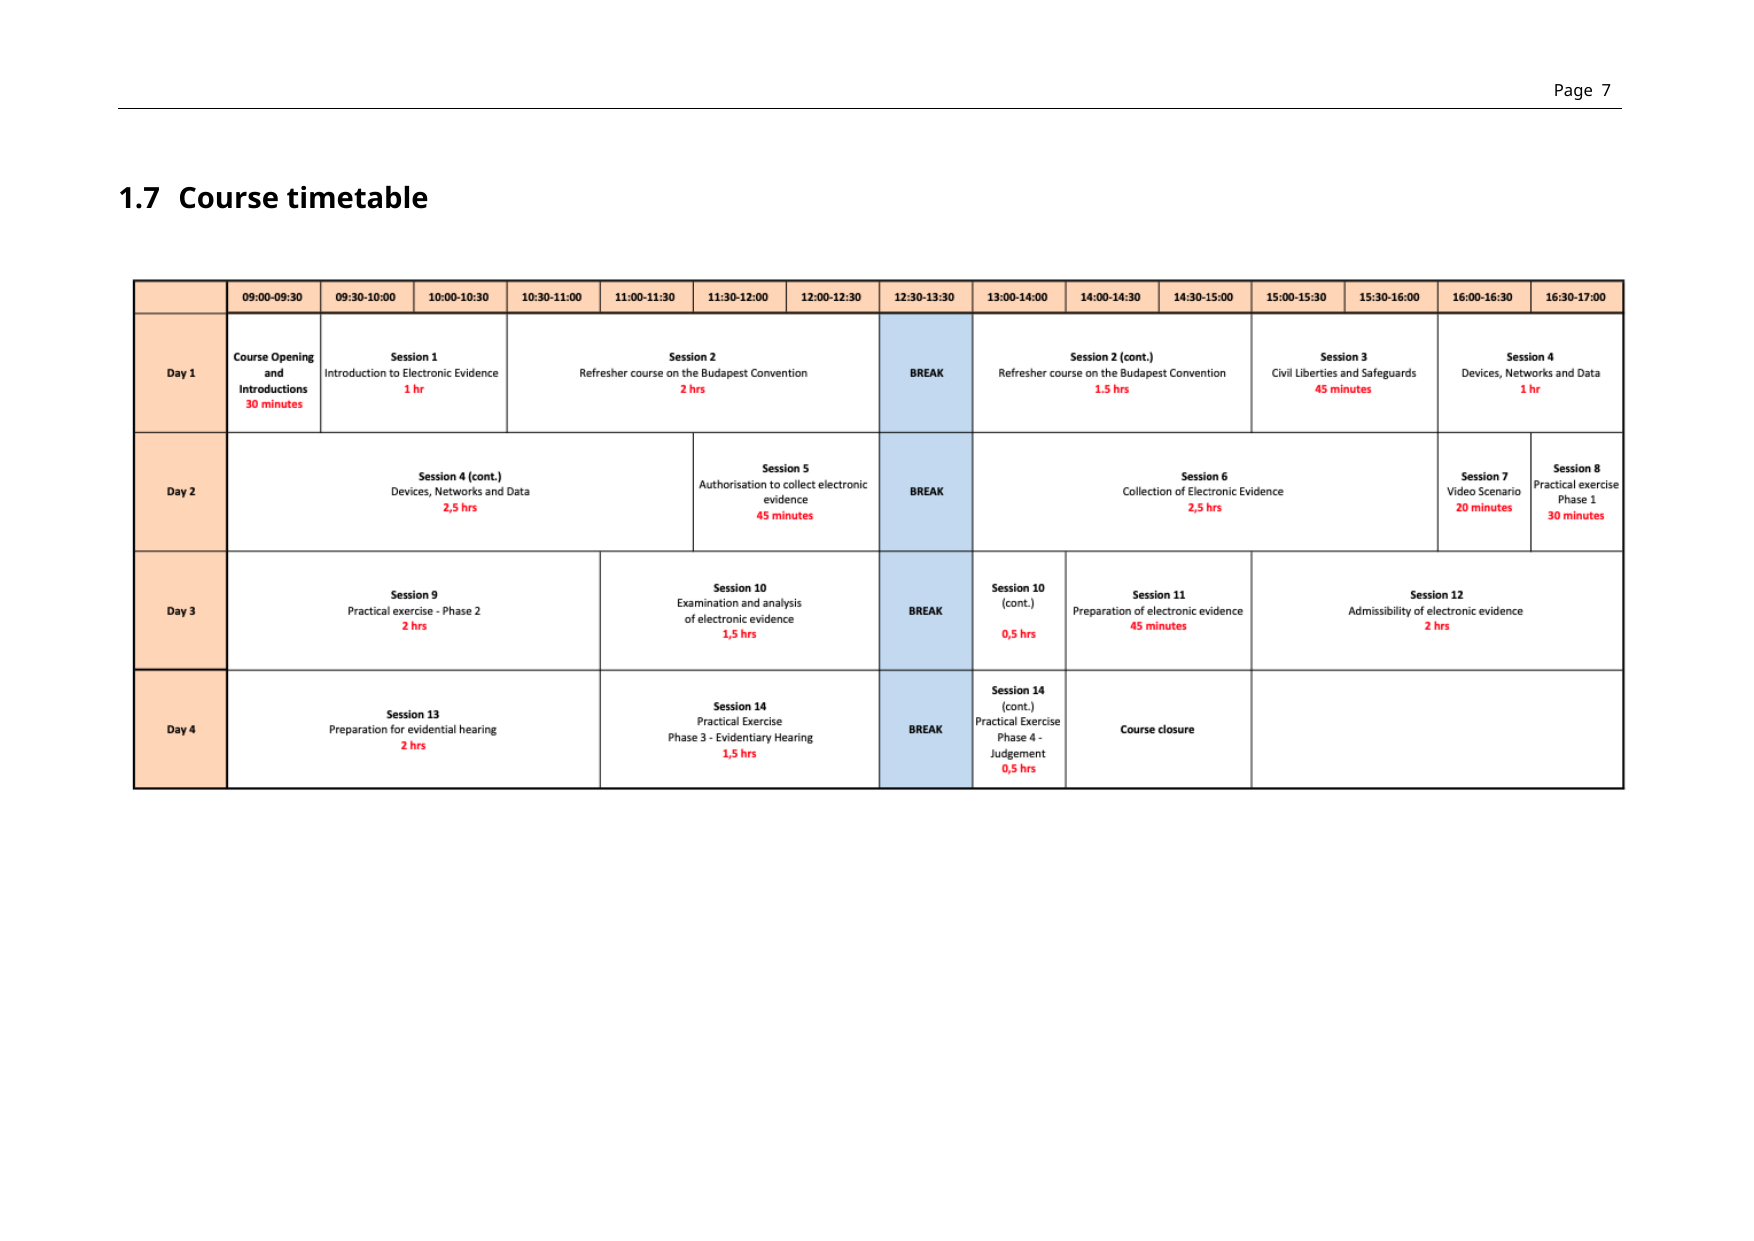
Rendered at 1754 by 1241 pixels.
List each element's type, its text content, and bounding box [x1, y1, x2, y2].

subtitle Course timetable [118, 177, 1636, 217]
picture [118, 271, 1636, 800]
